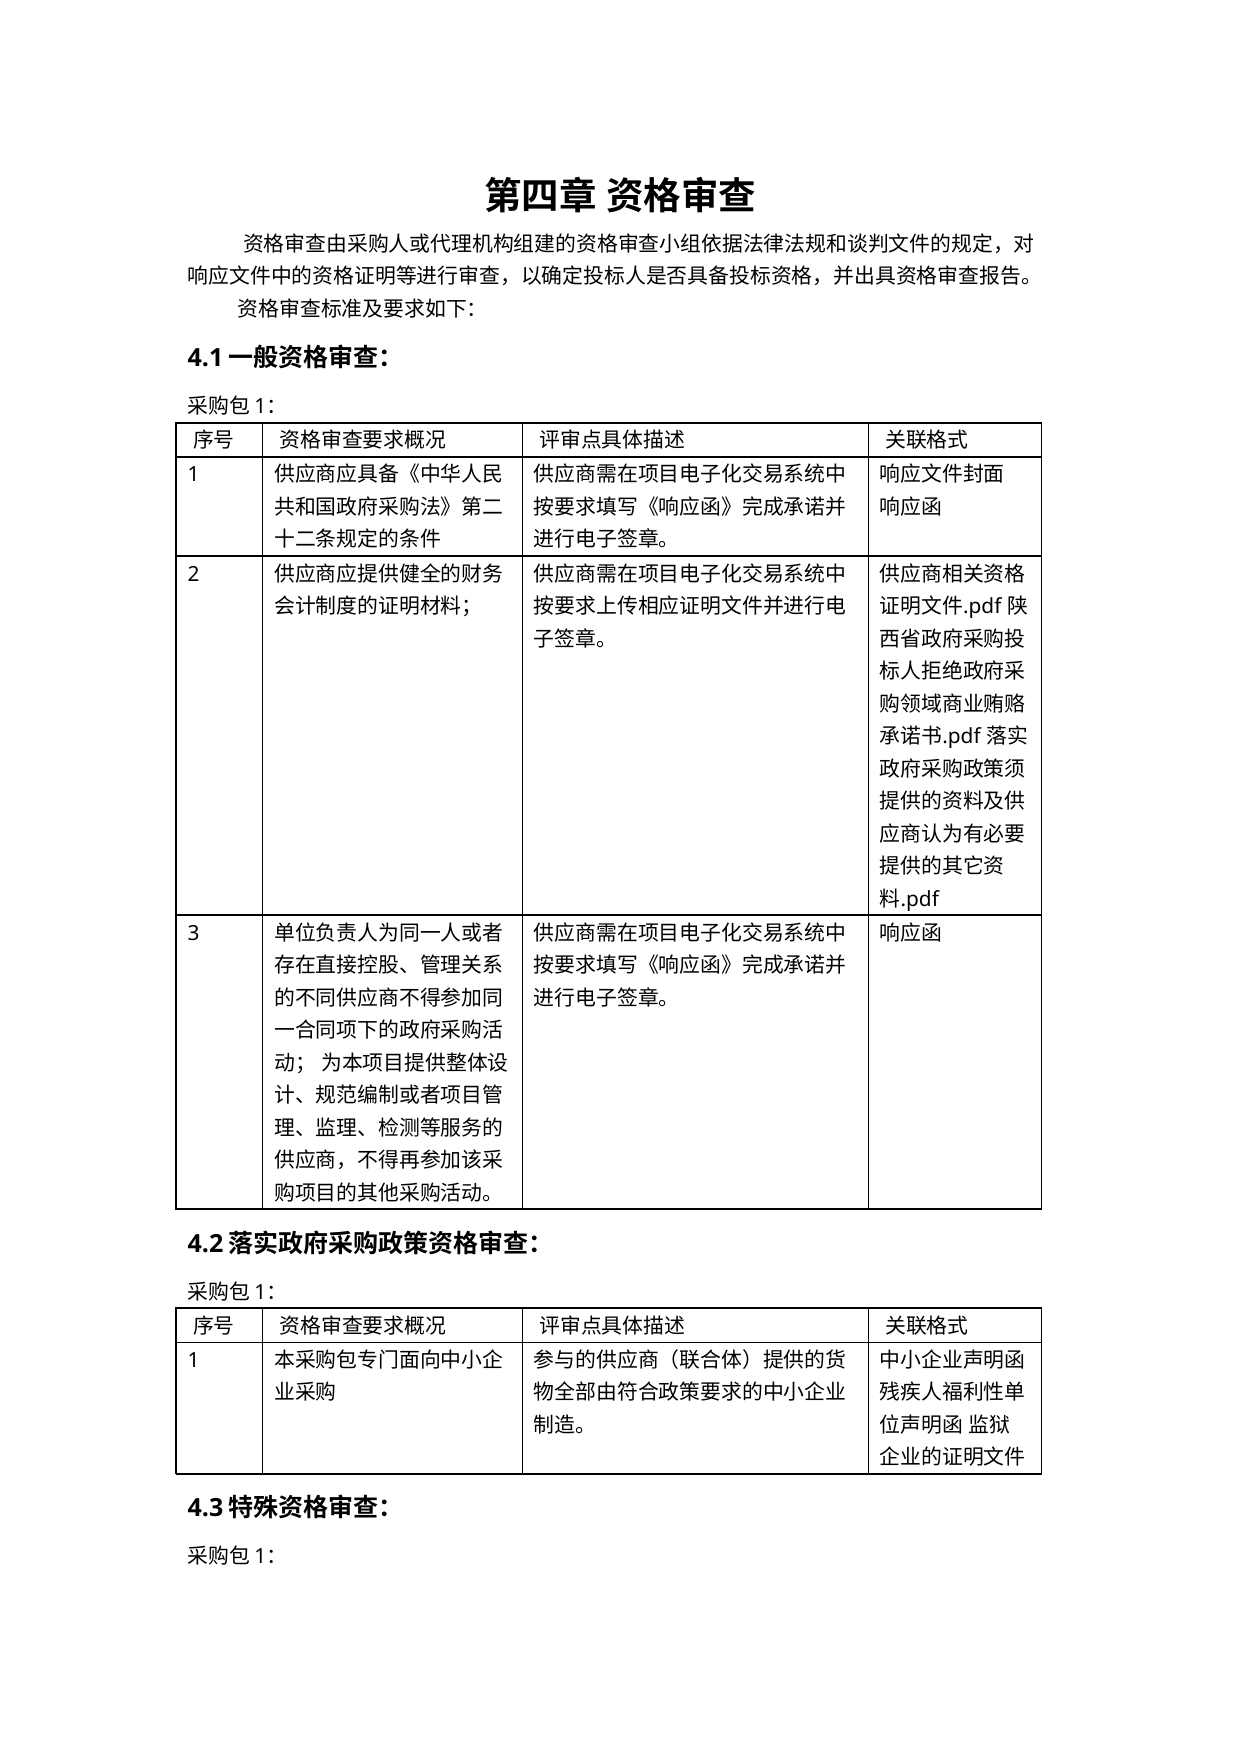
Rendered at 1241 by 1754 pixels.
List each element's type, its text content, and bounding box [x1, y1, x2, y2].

table_cell 供应商需在项目电子化交易系统中按要求填写《响应函》完成承诺并进行电子签章。 [523, 916, 868, 1208]
table_header 资格审查要求概况 [263, 424, 522, 456]
text 资格审查标准及要求如下： [187, 292, 1053, 324]
table_cell 单位负责人为同一人或者存在直接控股、管理关系的不同供应商不得参加同一合同项下的政府采购活动； 为本项目提供整体设计、规范编制或者项目管理、监理、检测等服务的供应商，不得再参加该采购项目的其他采购活动。 [263, 916, 522, 1208]
text 第四章 资格审查 [187, 162, 1053, 227]
table_header 评审点具体描述 [523, 424, 868, 456]
text 4.3特殊资格审查： [187, 1474, 1053, 1539]
table_cell 2 [177, 557, 262, 914]
table_cell 供应商需在项目电子化交易系统中按要求上传相应证明文件并进行电子签章。 [523, 557, 868, 914]
table_cell 响应函 [869, 916, 1041, 1208]
table_cell 供应商相关资格证明文件.pdf 陕西省政府采购投标人拒绝政府采购领域商业贿赂承诺书.pdf 落实政府采购政策须提供的资料及供应商认为有必要提供的其它资料.pdf [869, 557, 1041, 914]
table_cell 中小企业声明函 残疾人福利性单位声明函 监狱企业的证明文件 [869, 1343, 1041, 1473]
text 采购包1： [187, 1275, 1053, 1307]
text 采购包1： [187, 389, 1053, 422]
table_cell 本采购包专门面向中小企业采购 [263, 1343, 522, 1473]
table_cell 参与的供应商（联合体）提供的货物全部由符合政策要求的中小企业制造。 [523, 1343, 868, 1473]
table_cell 1 [177, 1343, 262, 1473]
table_header 关联格式 [869, 424, 1041, 456]
text 资格审查由采购人或代理机构组建的资格审查小组依据法律法规和谈判文件的规定，对响应文件中的资格证明等进行审查，以确定投标人是否具备投标资格，并出具资格审查报告。 [187, 227, 1053, 292]
text 4.1一般资格审查： [187, 324, 1053, 389]
table_header 序号 [177, 1309, 262, 1341]
table_cell 供应商需在项目电子化交易系统中按要求填写《响应函》完成承诺并进行电子签章。 [523, 458, 868, 555]
text 4.2落实政府采购政策资格审查： [187, 1210, 1053, 1275]
table_cell 供应商应提供健全的财务会计制度的证明材料； [263, 557, 522, 914]
text 采购包1： [187, 1539, 1053, 1572]
table_header 关联格式 [869, 1309, 1041, 1341]
table_header 评审点具体描述 [523, 1309, 868, 1341]
table_cell 3 [177, 916, 262, 1208]
table_cell 1 [177, 458, 262, 555]
table_header 序号 [177, 424, 262, 456]
table_cell 供应商应具备《中华人民共和国政府采购法》第二十二条规定的条件 [263, 458, 522, 555]
table_header 资格审查要求概况 [263, 1309, 522, 1341]
table_cell 响应文件封面 响应函 [869, 458, 1041, 555]
